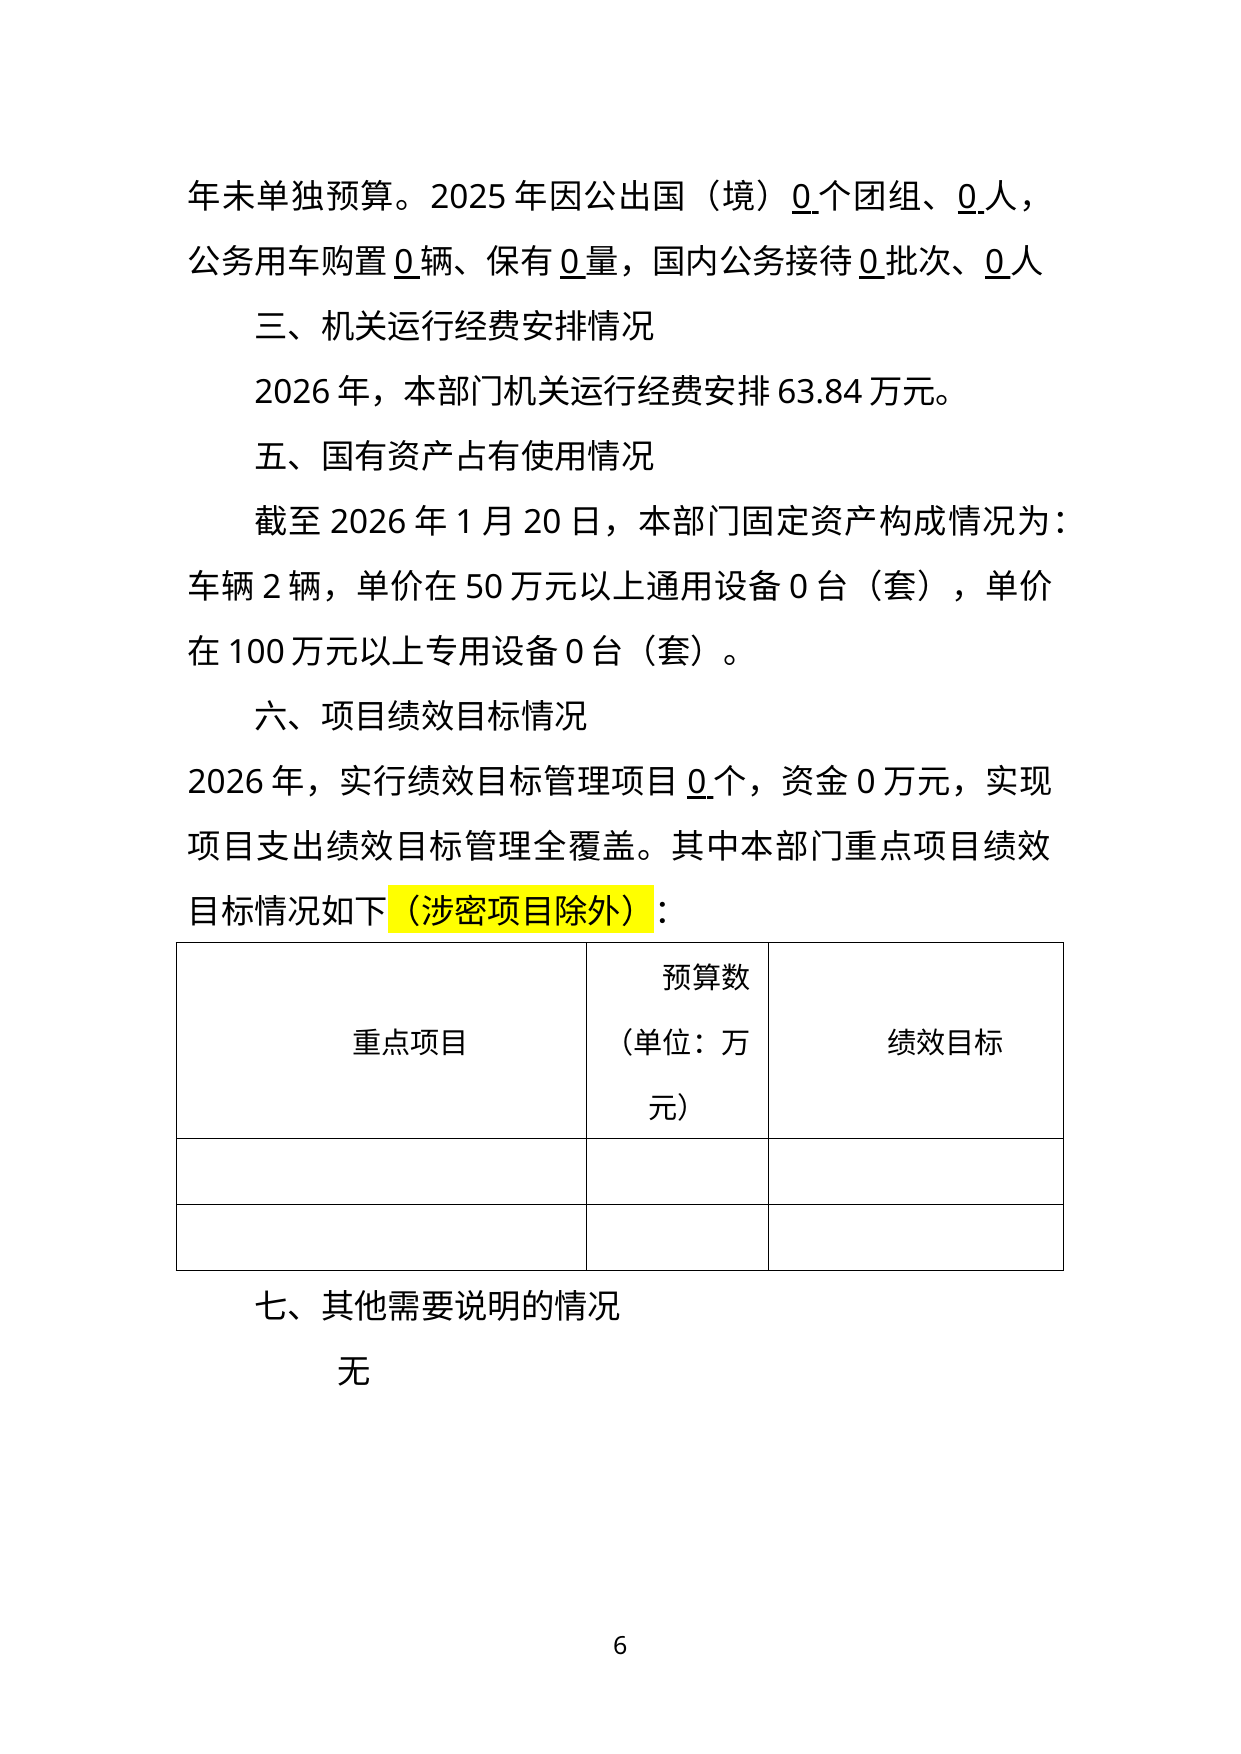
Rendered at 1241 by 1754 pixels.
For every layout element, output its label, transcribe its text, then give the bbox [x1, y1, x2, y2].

table_header 预算数（单位：万元） [587, 943, 768, 1138]
table_header 绩效目标 [769, 943, 1063, 1138]
table_cell [769, 1139, 1063, 1204]
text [187, 162, 1053, 292]
table_cell [587, 1139, 768, 1204]
text 七、其他需要说明的情况 [187, 1271, 1053, 1336]
text 三、机关运行经费安排情况 [187, 292, 1053, 357]
table_header 重点项目 [177, 943, 586, 1138]
table_cell [587, 1205, 768, 1270]
table_cell [769, 1205, 1063, 1270]
text 无 [187, 1336, 1053, 1401]
table_cell [177, 1139, 586, 1204]
text 六、项目绩效目标情况 [187, 682, 1053, 747]
text 2026年，本部门机关运行经费安排63.84万元。 [187, 357, 1053, 422]
text 五、国有资产占有使用情况 [187, 422, 1053, 487]
text 2026年，实行绩效目标管理项目0个，资金0万元，实现项目支出绩效目标管理全覆盖。其中本部门重点项目绩效目标情况如下（涉密项目除外）： [187, 747, 1053, 942]
text 截至2026年1月20日，本部门固定资产构成情况为：车辆2辆，单价在50万元以上通用设备0台（套），单价在100万元以上专用设备0台（套）。 [187, 487, 1053, 682]
table_cell [177, 1205, 586, 1270]
